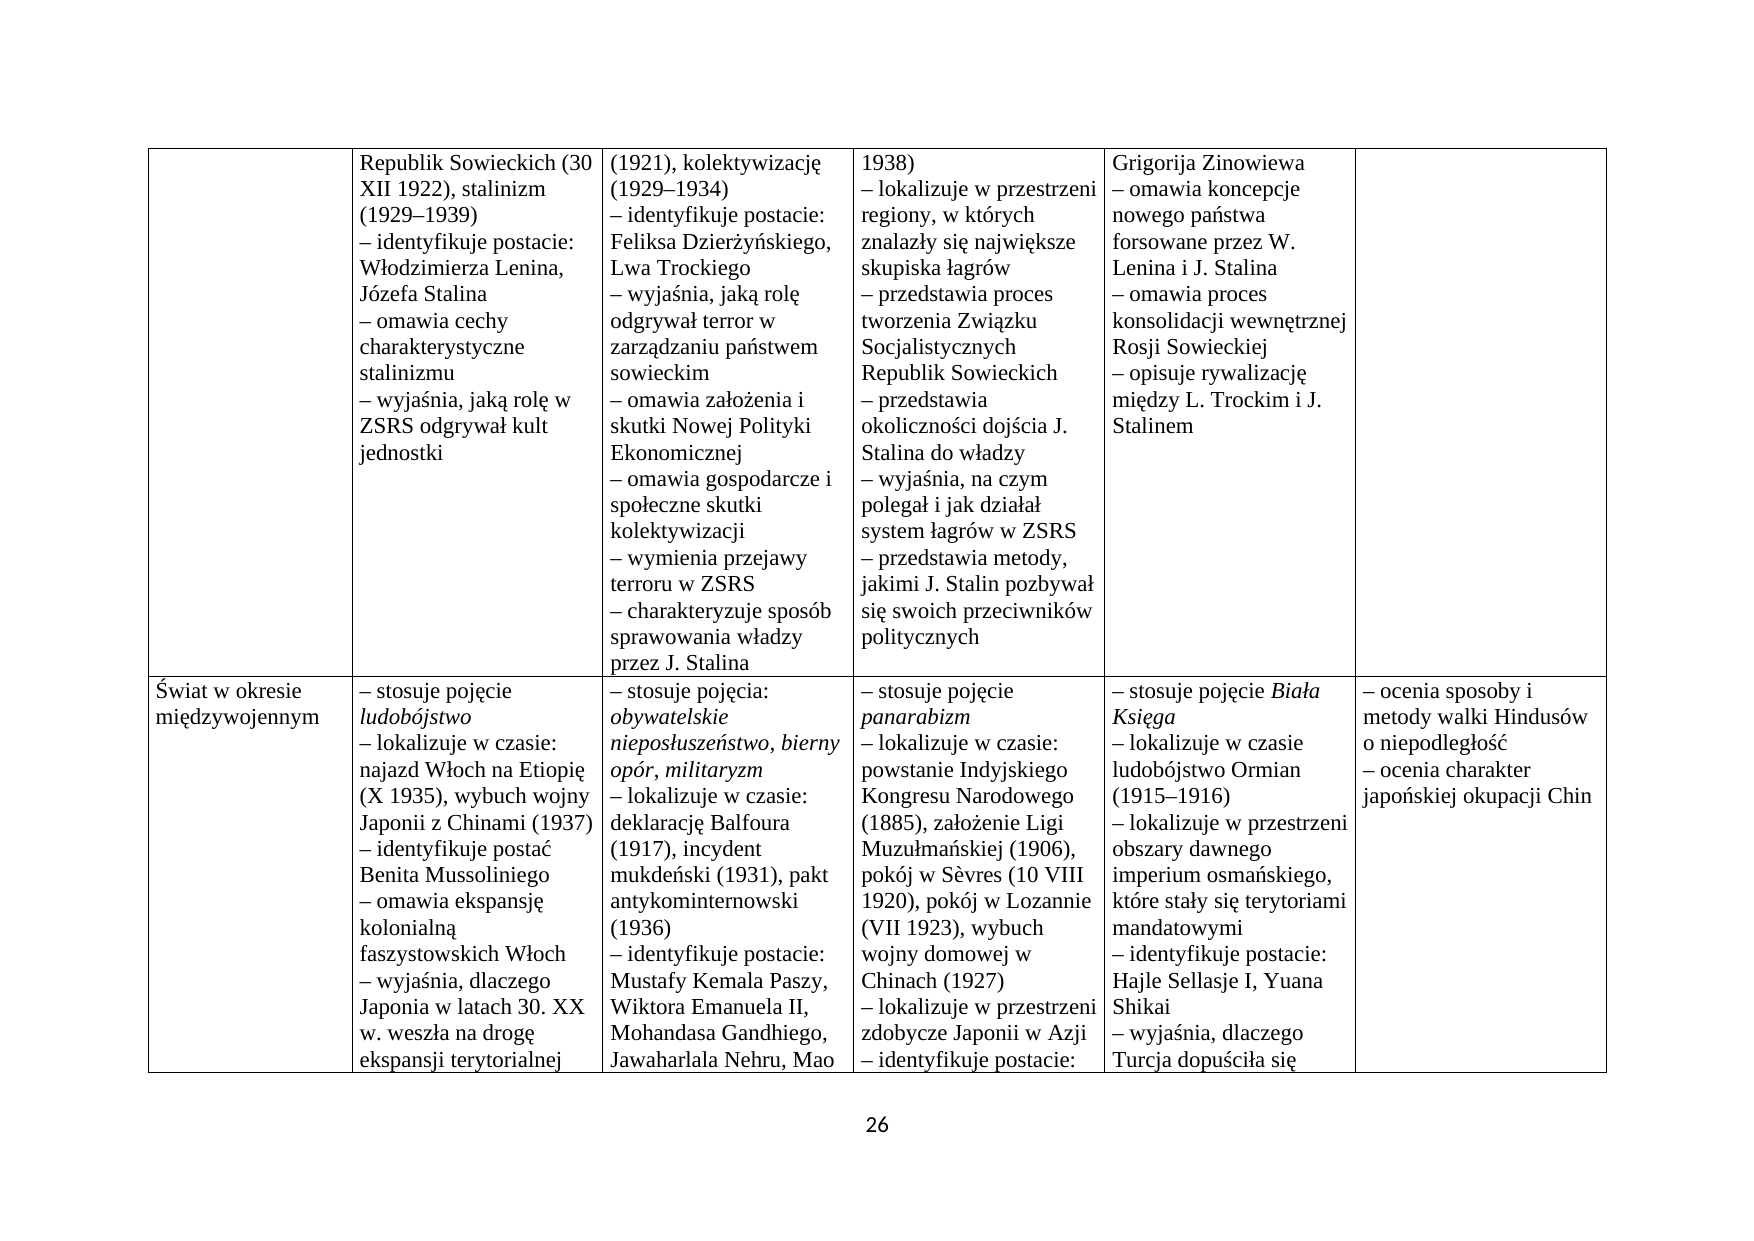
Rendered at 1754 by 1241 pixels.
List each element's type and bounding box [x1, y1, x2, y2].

table_cell [854, 149, 1104, 676]
table_cell [1105, 677, 1355, 1072]
table_cell [603, 677, 853, 1072]
table_cell [1105, 149, 1355, 676]
table_cell [1356, 149, 1606, 676]
table_cell [149, 149, 352, 676]
table_cell [353, 677, 602, 1072]
table_cell [854, 677, 1104, 1072]
table_cell [603, 149, 853, 676]
table_cell [353, 149, 602, 676]
table_cell [1356, 677, 1606, 1072]
table_cell [149, 677, 352, 1072]
